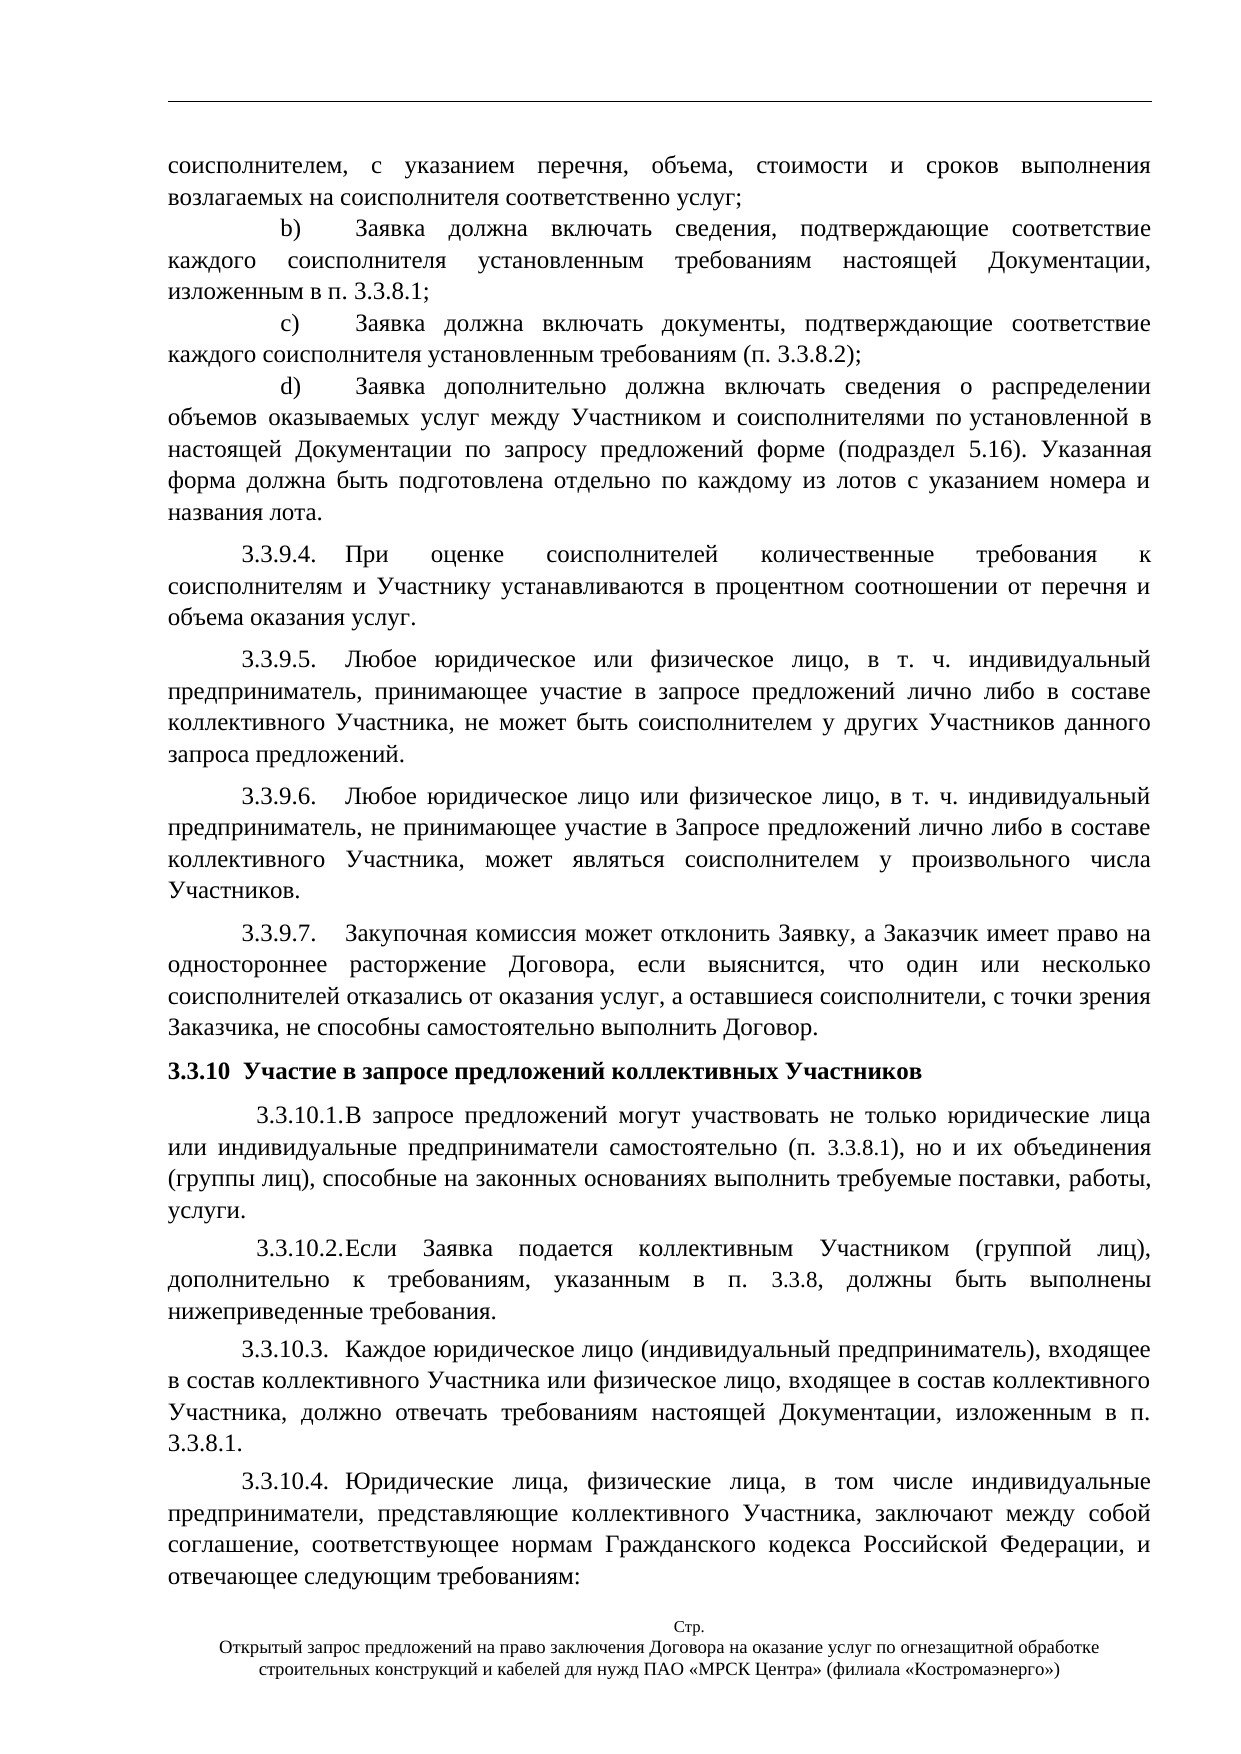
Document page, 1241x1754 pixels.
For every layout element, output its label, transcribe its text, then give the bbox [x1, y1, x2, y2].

list Юридические лица, физические лица, в том числе индивидуальные предприниматели, представляющие коллективного Участника, заключают между собой соглашение, соответствующее нормам Гражданского кодекса Российской Федерации, и отвечающее следующим требованиям: [168, 1466, 1152, 1590]
list Заявка должна включать сведения, подтверждающие соответствие каждого соисполнителя установленным требованиям настоящей Документации, изложенным в п. 3.3.8.1; [168, 213, 1152, 305]
list Любое юридическое лицо или физическое лицо, в т. ч. индивидуальный предприниматель, не принимающее участие в Запросе предложений лично либо в составе коллективного Участника, может являться соисполнителем у произвольного числа Участников. [168, 781, 1152, 904]
list Заявка должна включать документы, подтверждающие соответствие каждого соисполнителя установленным требованиям (п. 3.3.8.2); [168, 308, 1152, 368]
list В запросе предложений могут участвовать не только юридические лица или индивидуальные предприниматели самостоятельно (п. 3.3.8.1), но и их объединения (группы лиц), способные на законных основаниях выполнить требуемые поставки, работы, услуги. [168, 1100, 1152, 1224]
list При оценке соисполнителей количественные требования к соисполнителям и Участнику устанавливаются в процентном соотношении от перечня и объема оказания услуг. [168, 539, 1152, 631]
list Любое юридическое или физическое лицо, в т. ч. индивидуальный предприниматель, принимающее участие в запросе предложений лично либо в составе коллективного Участника, не может быть соисполнителем у других Участников данного запроса предложений. [168, 644, 1152, 768]
list Если Заявка подается коллективным Участником (группой лиц), дополнительно к требованиям, указанным в п. 3.3.8, должны быть выполнены нижеприведенные требования. [168, 1233, 1152, 1325]
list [168, 150, 1152, 210]
list Каждое юридическое лицо (индивидуальный предприниматель), входящее в состав коллективного Участника или физическое лицо, входящее в состав коллективного Участника, должно отвечать требованиям настоящей Документации, изложенным в п. 3.3.8.1. [168, 1334, 1152, 1457]
list Закупочная комиссия может отклонить Заявку, а Заказчик имеет право на одностороннее расторжение Договора, если выяснится, что один или несколько соисполнителей отказались от оказания услуг, а оставшиеся соисполнители, с точки зрения Заказчика, не способны самостоятельно выполнить Договор. [168, 918, 1152, 1041]
list Заявка дополнительно должна включать сведения о распределении объемов оказываемых услуг между Участником и соисполнителями по установленной в настоящей Документации по запросу предложений форме (подраздел 5.16). Указанная форма должна быть подготовлена отдельно по каждому из лотов с указанием номера и названия лота. [168, 371, 1152, 526]
subtitle Участие в запросе предложений коллективных Участников [168, 1056, 1152, 1085]
